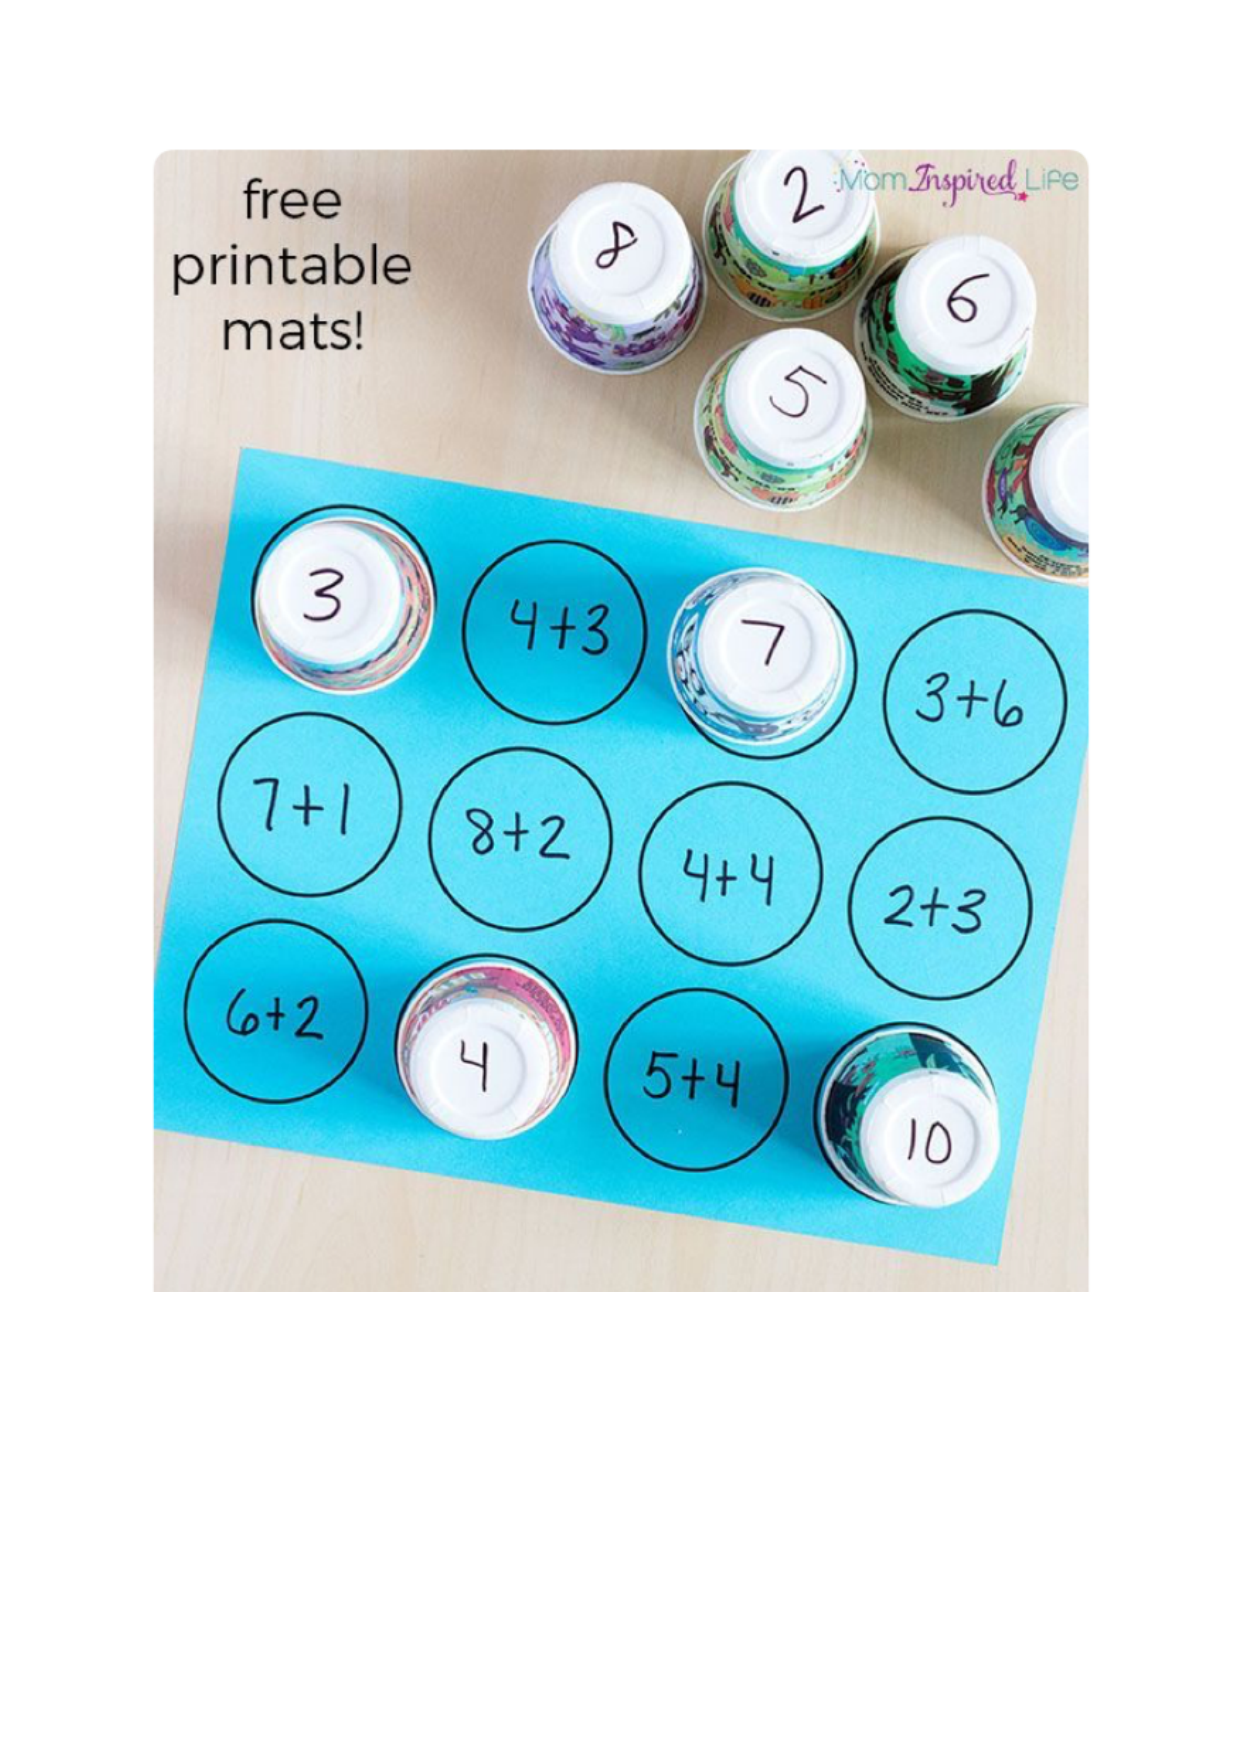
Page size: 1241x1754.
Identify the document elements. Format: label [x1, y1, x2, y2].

picture [147, 147, 1093, 1292]
